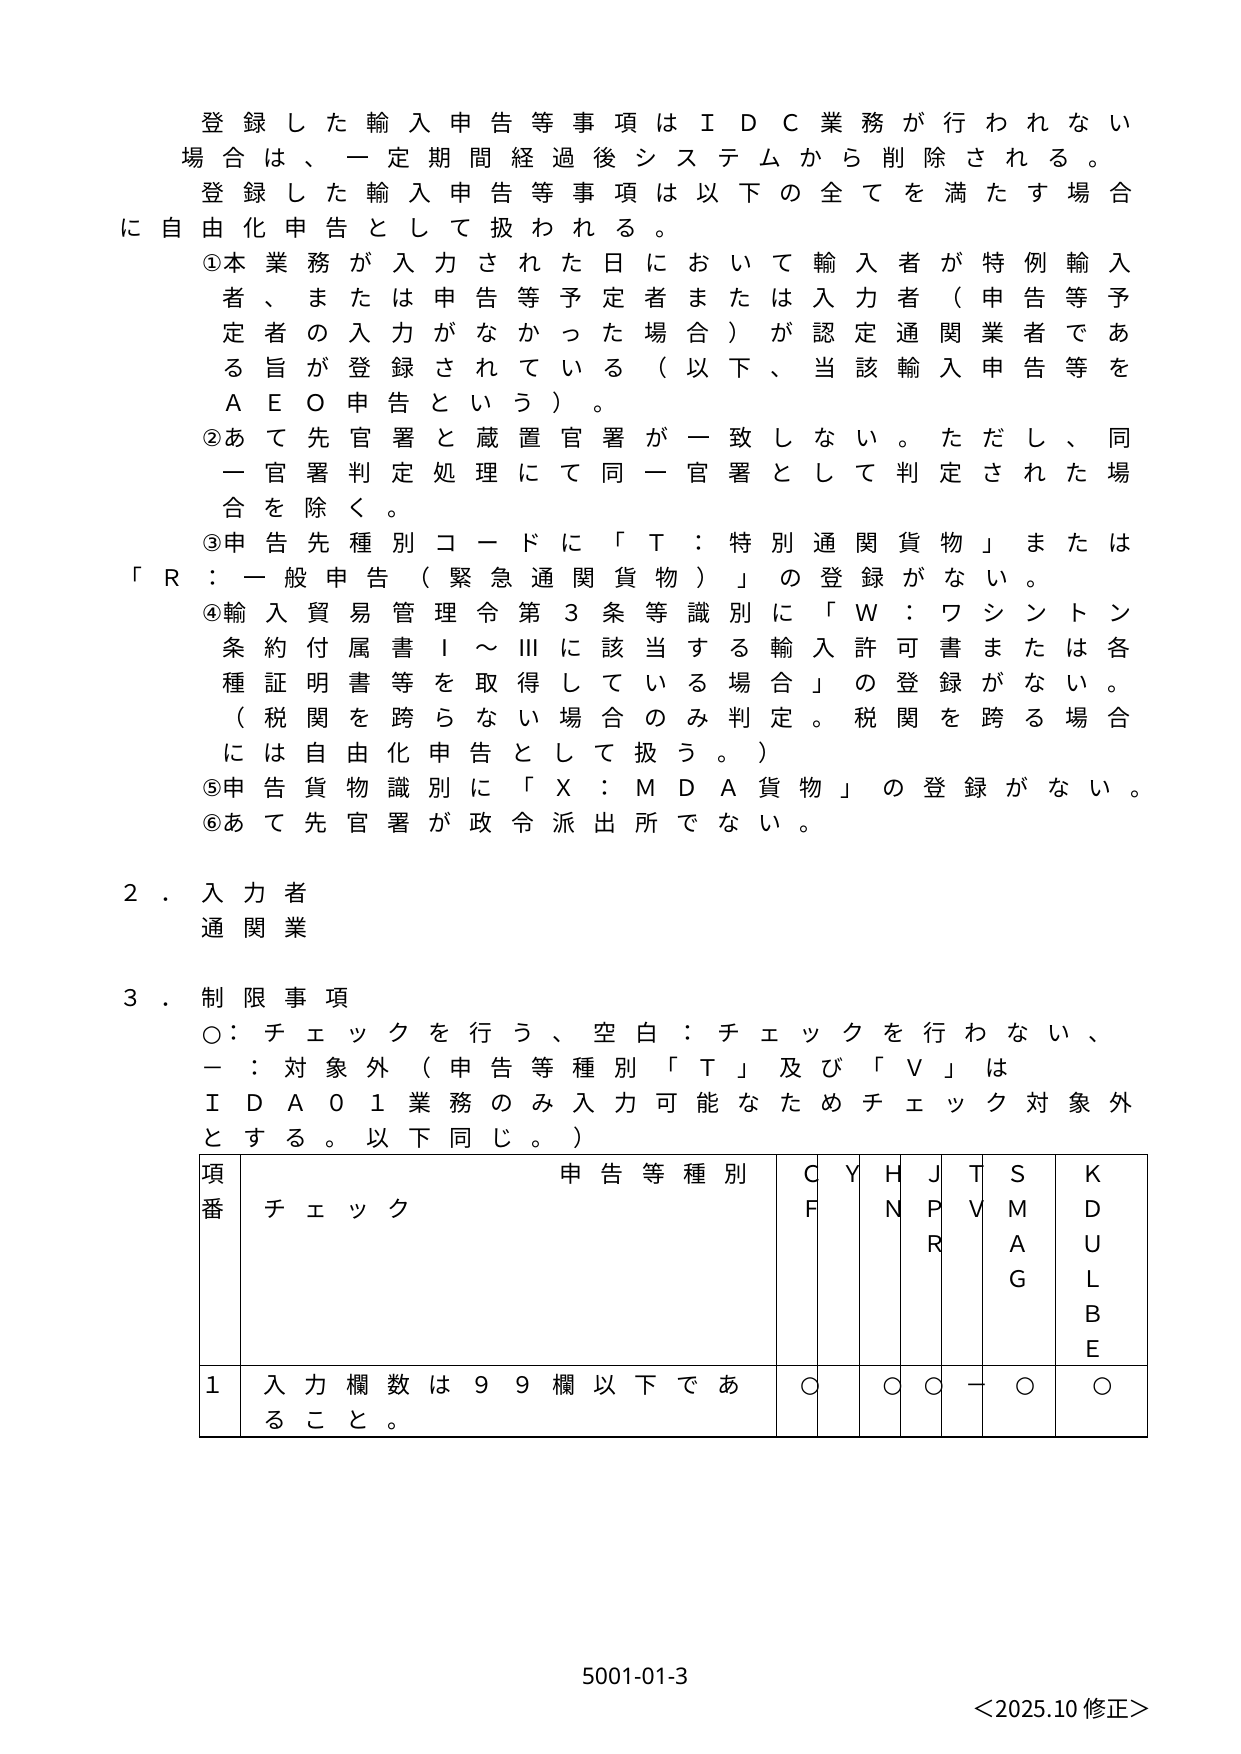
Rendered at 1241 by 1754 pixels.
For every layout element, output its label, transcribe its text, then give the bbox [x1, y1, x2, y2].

table_cell － [942, 1366, 982, 1436]
text 登録した輸入申告等事項はＩＤＣ業務が行われない場合は、一定期間経過後システムから削除される。 [161, 104, 1150, 174]
table_cell ○ [901, 1366, 941, 1436]
table_cell ○ [860, 1366, 900, 1436]
text ２．入力者 [119, 874, 1150, 909]
table_cell ○ [1056, 1366, 1147, 1436]
table_header Ｊ Ｐ Ｒ [901, 1155, 941, 1365]
table_cell １ [200, 1366, 240, 1436]
text 通関業 [119, 909, 1150, 944]
table_cell 入力欄数は９９欄以下であること。 [241, 1366, 776, 1436]
table_header 項番 [200, 1155, 240, 1365]
table_header Ｙ [818, 1155, 859, 1365]
table_cell [818, 1366, 859, 1436]
table_cell ○ [983, 1366, 1055, 1436]
text ③申告先種別コードに「Ｔ：特別通関貨物」または「Ｒ：一般申告（緊急通関貨物）」の登録がない。 [119, 524, 1150, 594]
text ３．制限事項 [119, 979, 1150, 1014]
table_header ＳＭ ＡＧ [983, 1155, 1055, 1365]
text ④輸入貿易管理令第３条等識別に「Ｗ：ワシントン条約付属書Ⅰ～Ⅲに該当する輸入許可書または各種証明書等を取得している場合」の登録がない。（税関を跨らない場合のみ判定。税関を跨る場合には自由化申告として扱う。） [181, 594, 1150, 769]
table_header Ｔ Ｖ [942, 1155, 982, 1365]
text ○：チェックを行う、空白：チェックを行わない、－：対象外（申告等種別「Ｔ」及び「Ｖ」は ＩＤＡ０１業務のみ入力可能なためチェック対象外とする。以下同じ。） [181, 1014, 1150, 1154]
table_header Ｈ Ｎ [860, 1155, 900, 1365]
table_header ＫＤＵＬＢＥ [1056, 1155, 1147, 1365]
table_cell ○ [777, 1366, 817, 1436]
text ⑥あて先官署が政令派出所でない。 [119, 804, 1150, 839]
text 登録した輸入申告等事項は以下の全てを満たす場合に自由化申告として扱われる。 [119, 174, 1150, 244]
table_header Ｃ Ｆ [777, 1155, 817, 1365]
table_header 申告等種別 チェック [241, 1155, 776, 1365]
text ①本業務が入力された日において輸入者が特例輸入者、または申告等予定者または入力者（申告等予定者の入力がなかった場合）が認定通関業者である旨が登録されている（以下、当該輸入申告等をＡＥＯ申告という）。 [181, 244, 1150, 419]
text ⑤申告貨物識別に「Ｘ：ＭＤＡ貨物」の登録がない。 [119, 769, 1150, 804]
text ②あて先官署と蔵置官署が一致しない。ただし、同一官署判定処理にて同一官署として判定された場合を除く。 [181, 419, 1150, 524]
